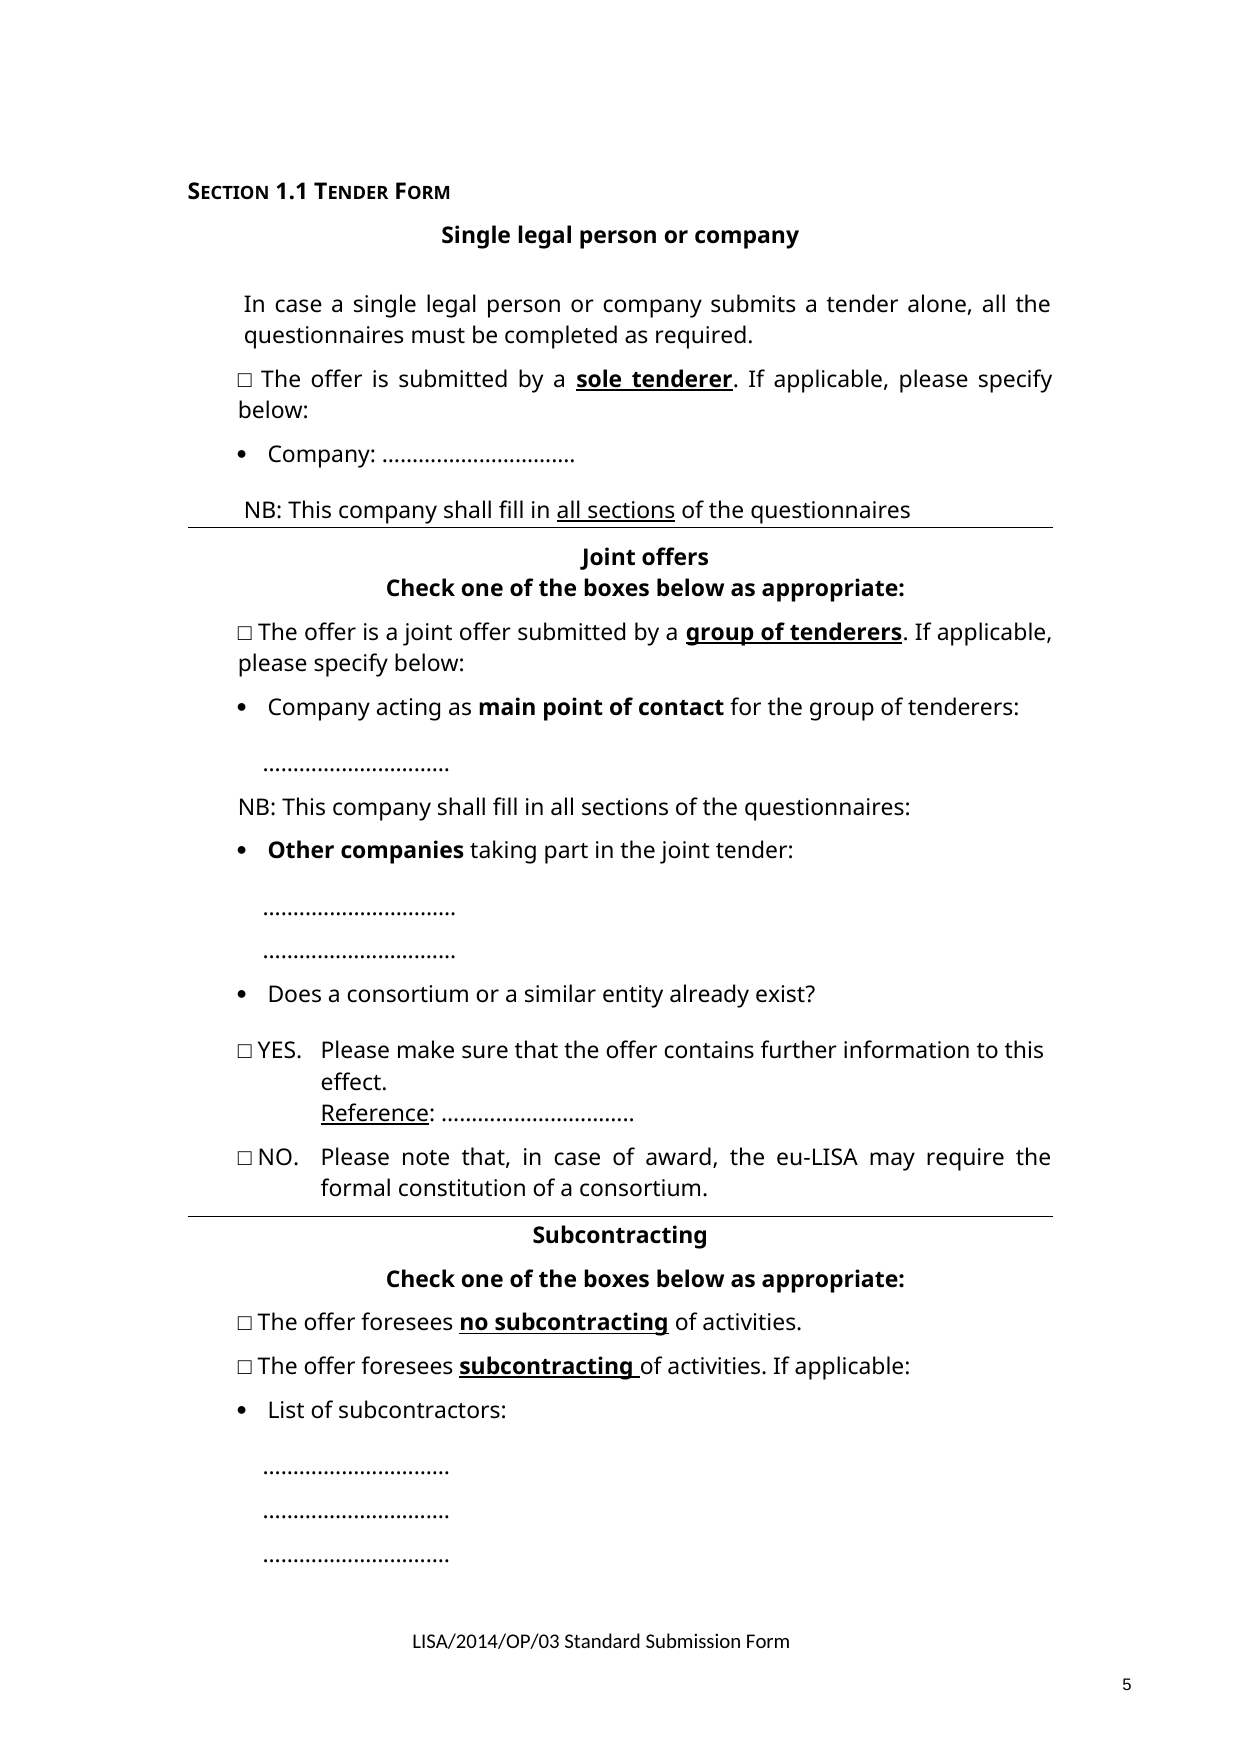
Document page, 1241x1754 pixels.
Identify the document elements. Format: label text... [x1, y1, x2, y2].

text □ NO. Please note that, in case of award, the eu-LISA may require the formal constitution of a consortium. [238, 1141, 1053, 1203]
text Single legal person or company [187, 219, 1053, 250]
list Does a consortium or a similar entity already exist? [238, 978, 1053, 1009]
text Joint offers Check one of the boxes below as appropriate: [238, 541, 1053, 603]
text Subcontracting [187, 1217, 1053, 1250]
text …………………………. [238, 1537, 1053, 1569]
text □ YES. Please make sure that the offer contains further information to this effect. Reference: ………………………….. [238, 1034, 1053, 1128]
subtitle Section 1.1 Tender Form [187, 175, 1053, 206]
text NB: This company shall fill in all sections of the questionnaires [187, 494, 1053, 528]
text NB: This company shall fill in all sections of the questionnaires: [238, 791, 1053, 822]
text □ The offer is submitted by a sole tenderer. If applicable, please specify below: [238, 362, 1053, 425]
list Company acting as main point of contact for the group of tenderers: [238, 691, 1053, 722]
text ……….………………… [238, 747, 1053, 778]
text …….….………………… [238, 891, 1053, 922]
text Check one of the boxes below as appropriate: [238, 1262, 1053, 1294]
list List of subcontractors: [238, 1394, 1053, 1425]
text □ The offer foresees subcontracting of activities. If applicable: [238, 1350, 1053, 1381]
text □ The offer is a joint offer submitted by a group of tenderers. If applicable, please specify below: [238, 616, 1053, 678]
text …………………………. [238, 1494, 1053, 1525]
text In case a single legal person or company submits a tender alone, all the questionnaires must be completed as required. [244, 287, 1053, 350]
text □ The offer foresees no subcontracting of activities. [238, 1306, 1053, 1337]
text ……….………………… [238, 1450, 1053, 1481]
list Other companies taking part in the joint tender: [238, 834, 1053, 866]
text ……….……………….… [238, 934, 1053, 966]
list Company: ……….……………….… [238, 437, 1053, 469]
